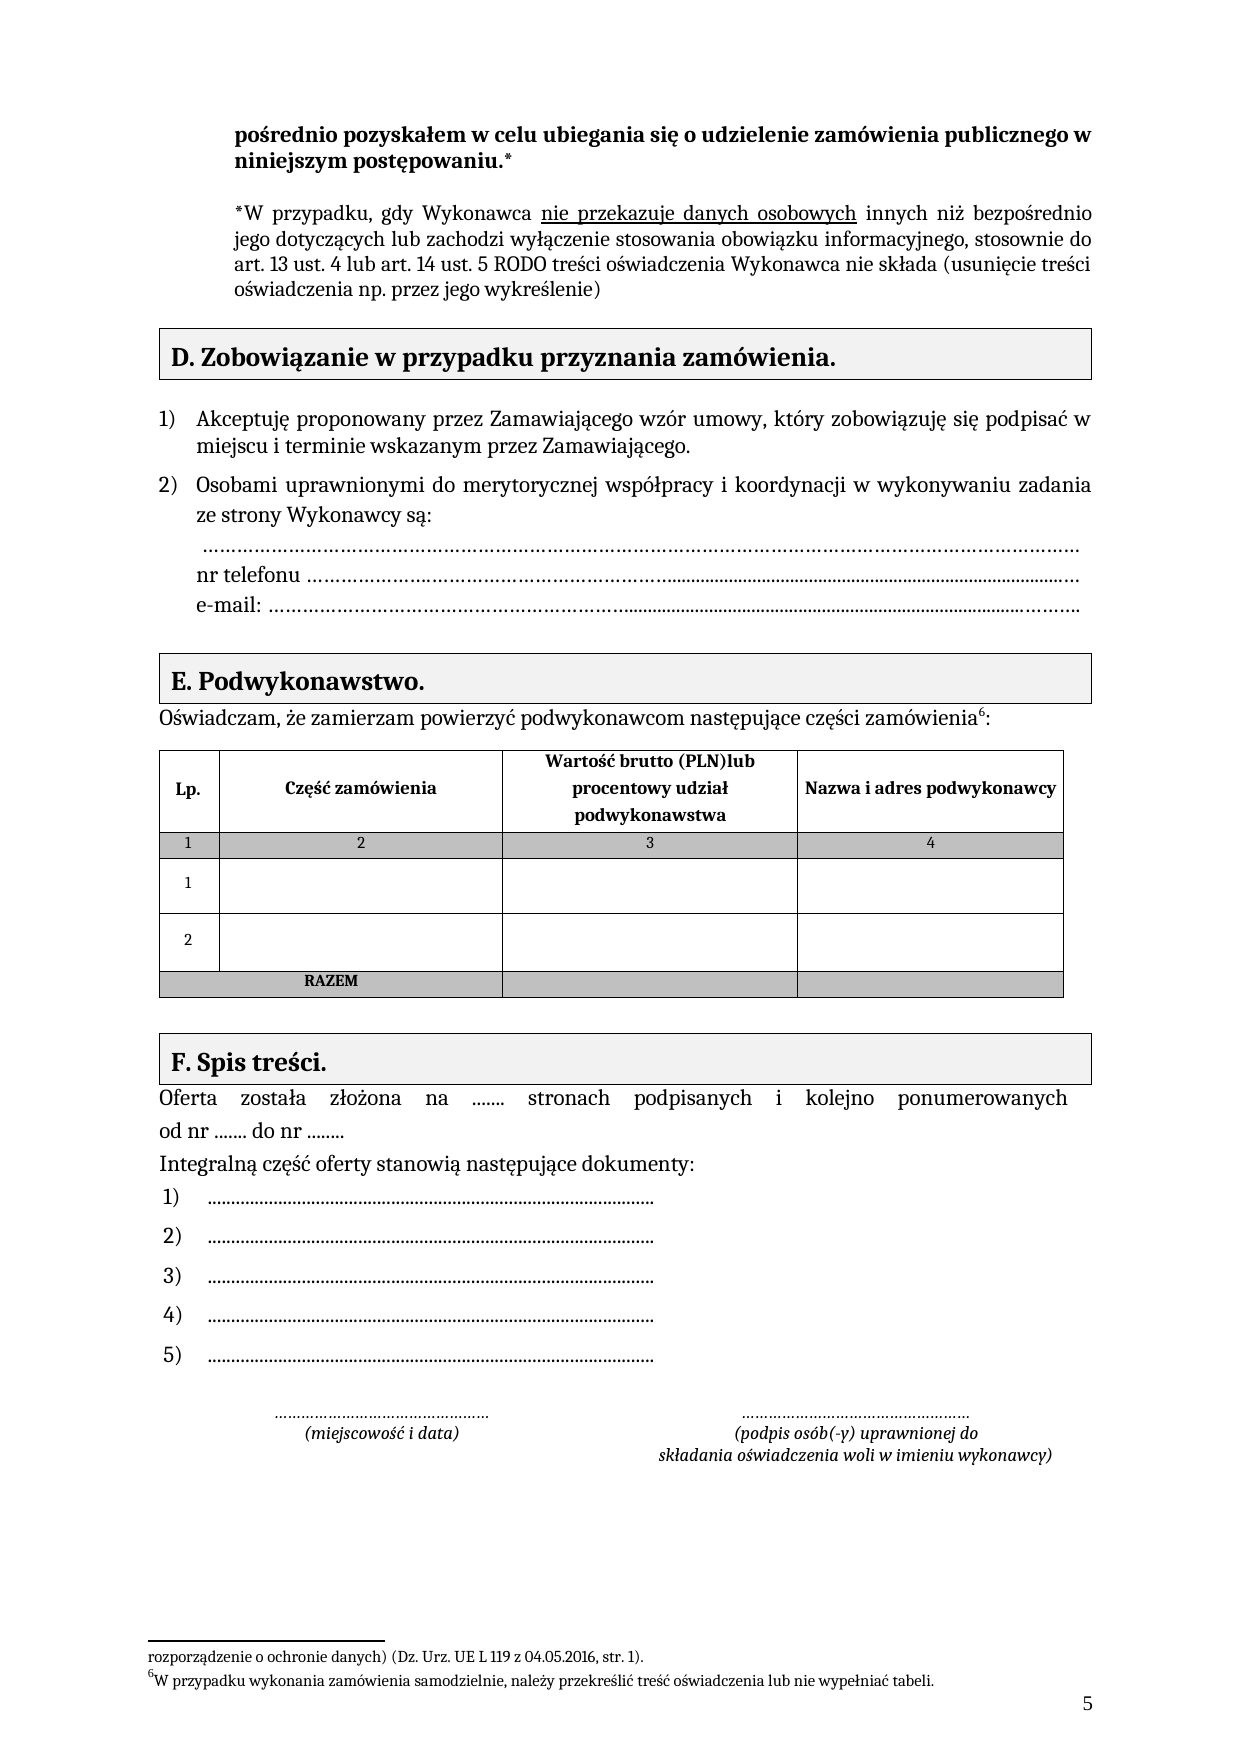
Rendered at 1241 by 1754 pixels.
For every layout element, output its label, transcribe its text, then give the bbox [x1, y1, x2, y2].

table_cell Oferta została złożona na ....... stronach podpisanych i kolejno ponumerowanych od nr ....... do nr ........ Integralną część oferty stanowią następujące dokumenty: ............................................................................................... ............................................................................................... ............................................................................................... ............................................................................................... ............................................................................................... [148, 1033, 1104, 1380]
table_header ………………………………………… (miejscowość i data) [148, 1380, 616, 1466]
table_cell Oświadczam, że zamierzam powierzyć podwykonawcom następujące części zamówienia: [148, 653, 1104, 1033]
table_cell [148, 122, 1104, 328]
table_cell Akceptuję proponowany przez Zamawiającego wzór umowy, który zobowiązuję się podpisać w miejscu i terminie wskazanym przez Zamawiającego. Osobami uprawnionymi do merytorycznej współpracy i koordynacji w wykonywaniu zadania ze strony Wykonawcy są: ……………………………………………………………………………………………………………………………………… nr telefonu ………………….……………………………………...................................................................................… e-mail: ………………………………………………………....................................................................................………. [148, 328, 1104, 653]
table_header …………………………………………… (podpis osób(-y) uprawnionej do składania oświadczenia woli w imieniu wykonawcy) [616, 1380, 1096, 1466]
